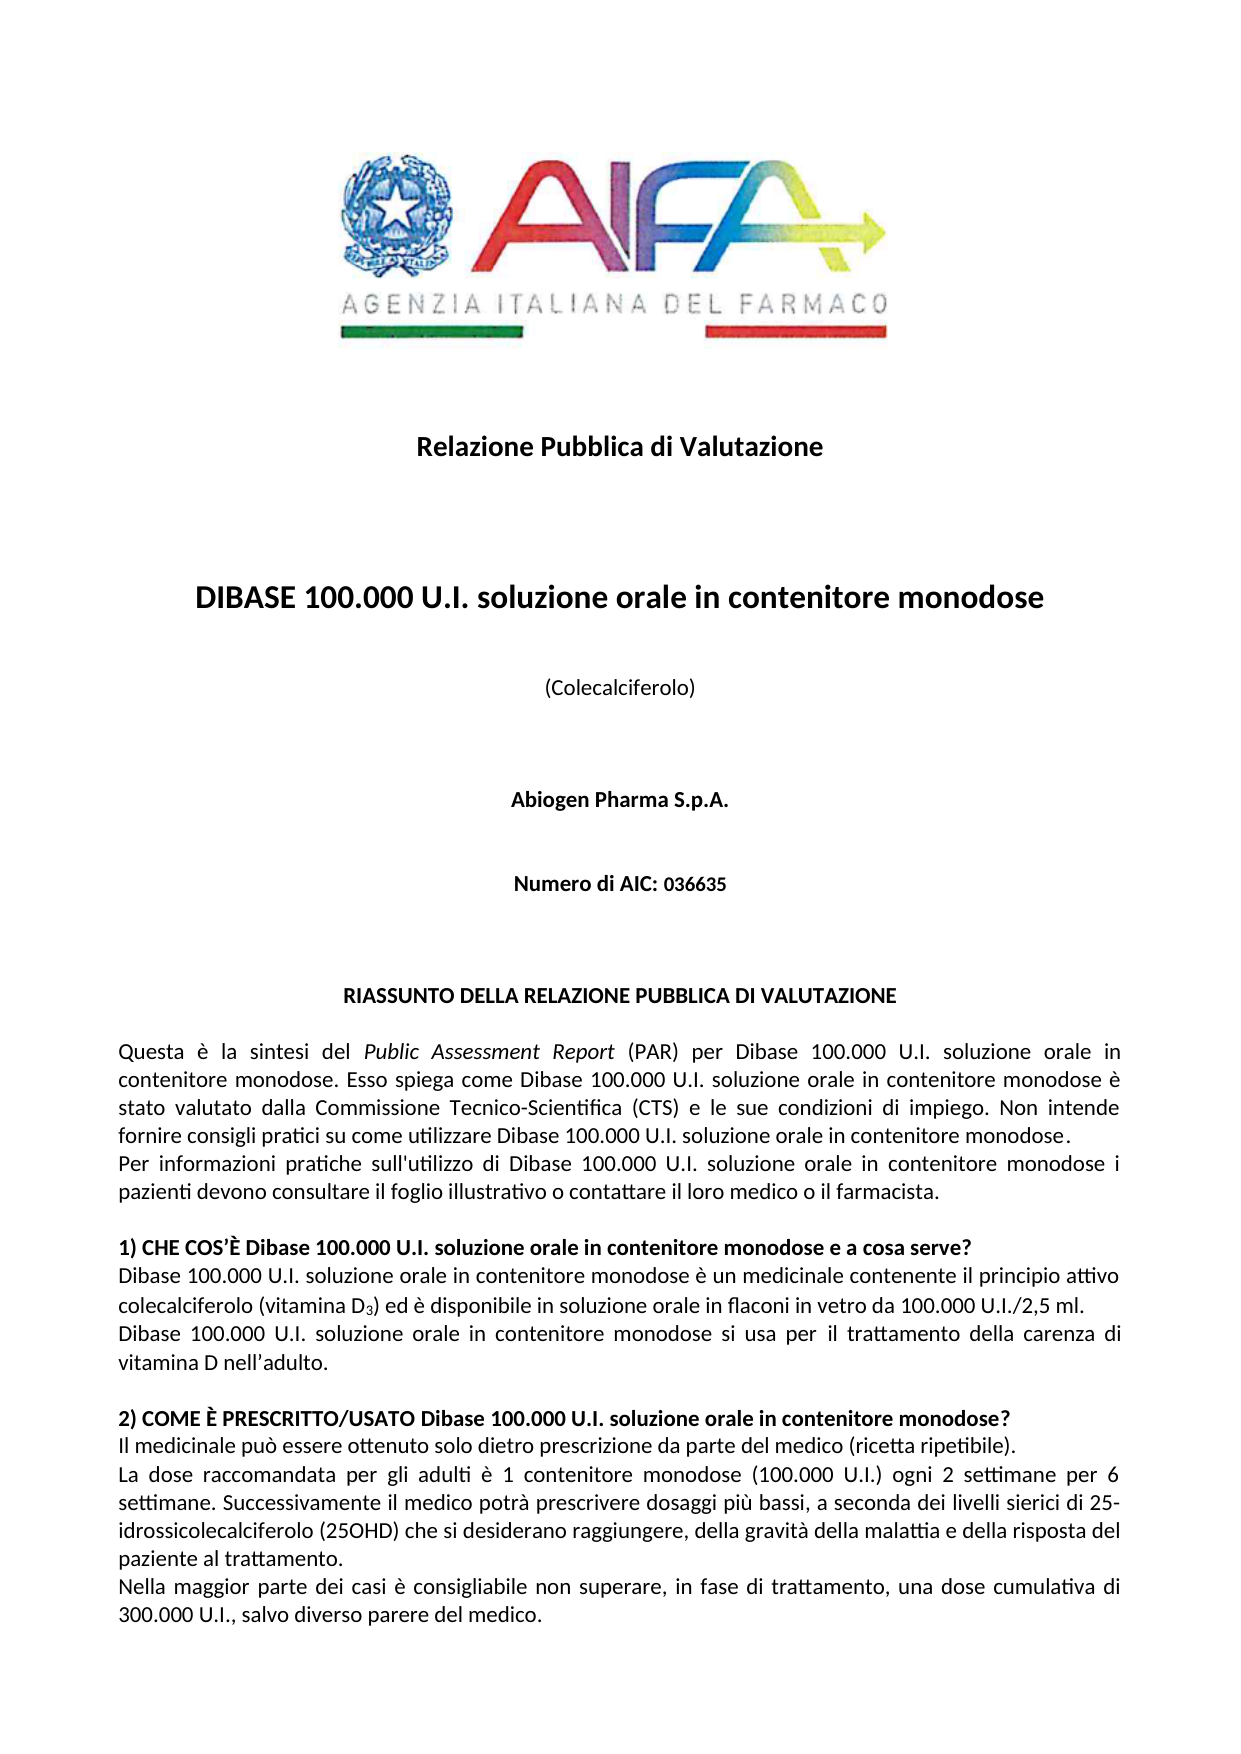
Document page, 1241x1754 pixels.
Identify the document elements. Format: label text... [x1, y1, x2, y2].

text RIASSUNTO DELLA RELAZIONE PUBBLICA DI VALUTAZIONE [118, 981, 1122, 1009]
text (Colecalciferolo) [118, 673, 1122, 701]
text Nella maggior parte dei casi è consigliabile non superare, in fase di trattamento, una dose cumulativa di 300.000 U.I., salvo diverso parere del medico. [118, 1572, 1122, 1628]
text Abiogen Pharma S.p.A. [118, 785, 1122, 813]
text Questa è la sintesi del Public Assessment Report (PAR) per Dibase 100.000 U.I. soluzione orale in contenitore monodose. Esso spiega come Dibase 100.000 U.I. soluzione orale in contenitore monodose è stato valutato dalla Commissione Tecnico-Scientifica (CTS) e le sue condizioni di impiego. Non intende fornire consigli pratici su come utilizzare Dibase 100.000 U.I. soluzione orale in contenitore monodose. [118, 1037, 1122, 1149]
text Per informazioni pratiche sull'utilizzo di Dibase 100.000 U.I. soluzione orale in contenitore monodose i pazienti devono consultare il foglio illustrativo o contattare il loro medico o il farmacista. [118, 1149, 1122, 1205]
text 1) CHE COS’È Dibase 100.000 U.I. soluzione orale in contenitore monodose e a cosa serve? [118, 1233, 1122, 1261]
text La dose raccomandata per gli adulti è 1 contenitore monodose (100.000 U.I.) ogni 2 settimane per 6 settimane. Successivamente il medico potrà prescrivere dosaggi più bassi, a seconda dei livelli sierici di 25-idrossicolecalciferolo (25OHD) che si desiderano raggiungere, della gravità della malattia e della risposta del paziente al trattamento. [118, 1460, 1122, 1572]
text Dibase 100.000 U.I. soluzione orale in contenitore monodose è un medicinale contenente il principio attivo colecalciferolo (vitamina D3) ed è disponibile in soluzione orale in flaconi in vetro da 100.000 U.I./2,5 ml. [118, 1261, 1122, 1319]
text DIBASE 100.000 U.I. soluzione orale in contenitore monodose [118, 576, 1122, 617]
text Dibase 100.000 U.I. soluzione orale in contenitore monodose si usa per il trattamento della carenza di vitamina D nell’adulto. [118, 1319, 1122, 1376]
text Relazione Pubblica di Valutazione [118, 428, 1122, 464]
text Numero di AIC: 036635 [118, 869, 1122, 897]
text Il medicinale può essere ottenuto solo dietro prescrizione da parte del medico (ricetta ripetibile). [118, 1432, 1122, 1460]
text 2) COME È PRESCRITTO/USATO Dibase 100.000 U.I. soluzione orale in contenitore monodose? [118, 1404, 1122, 1432]
